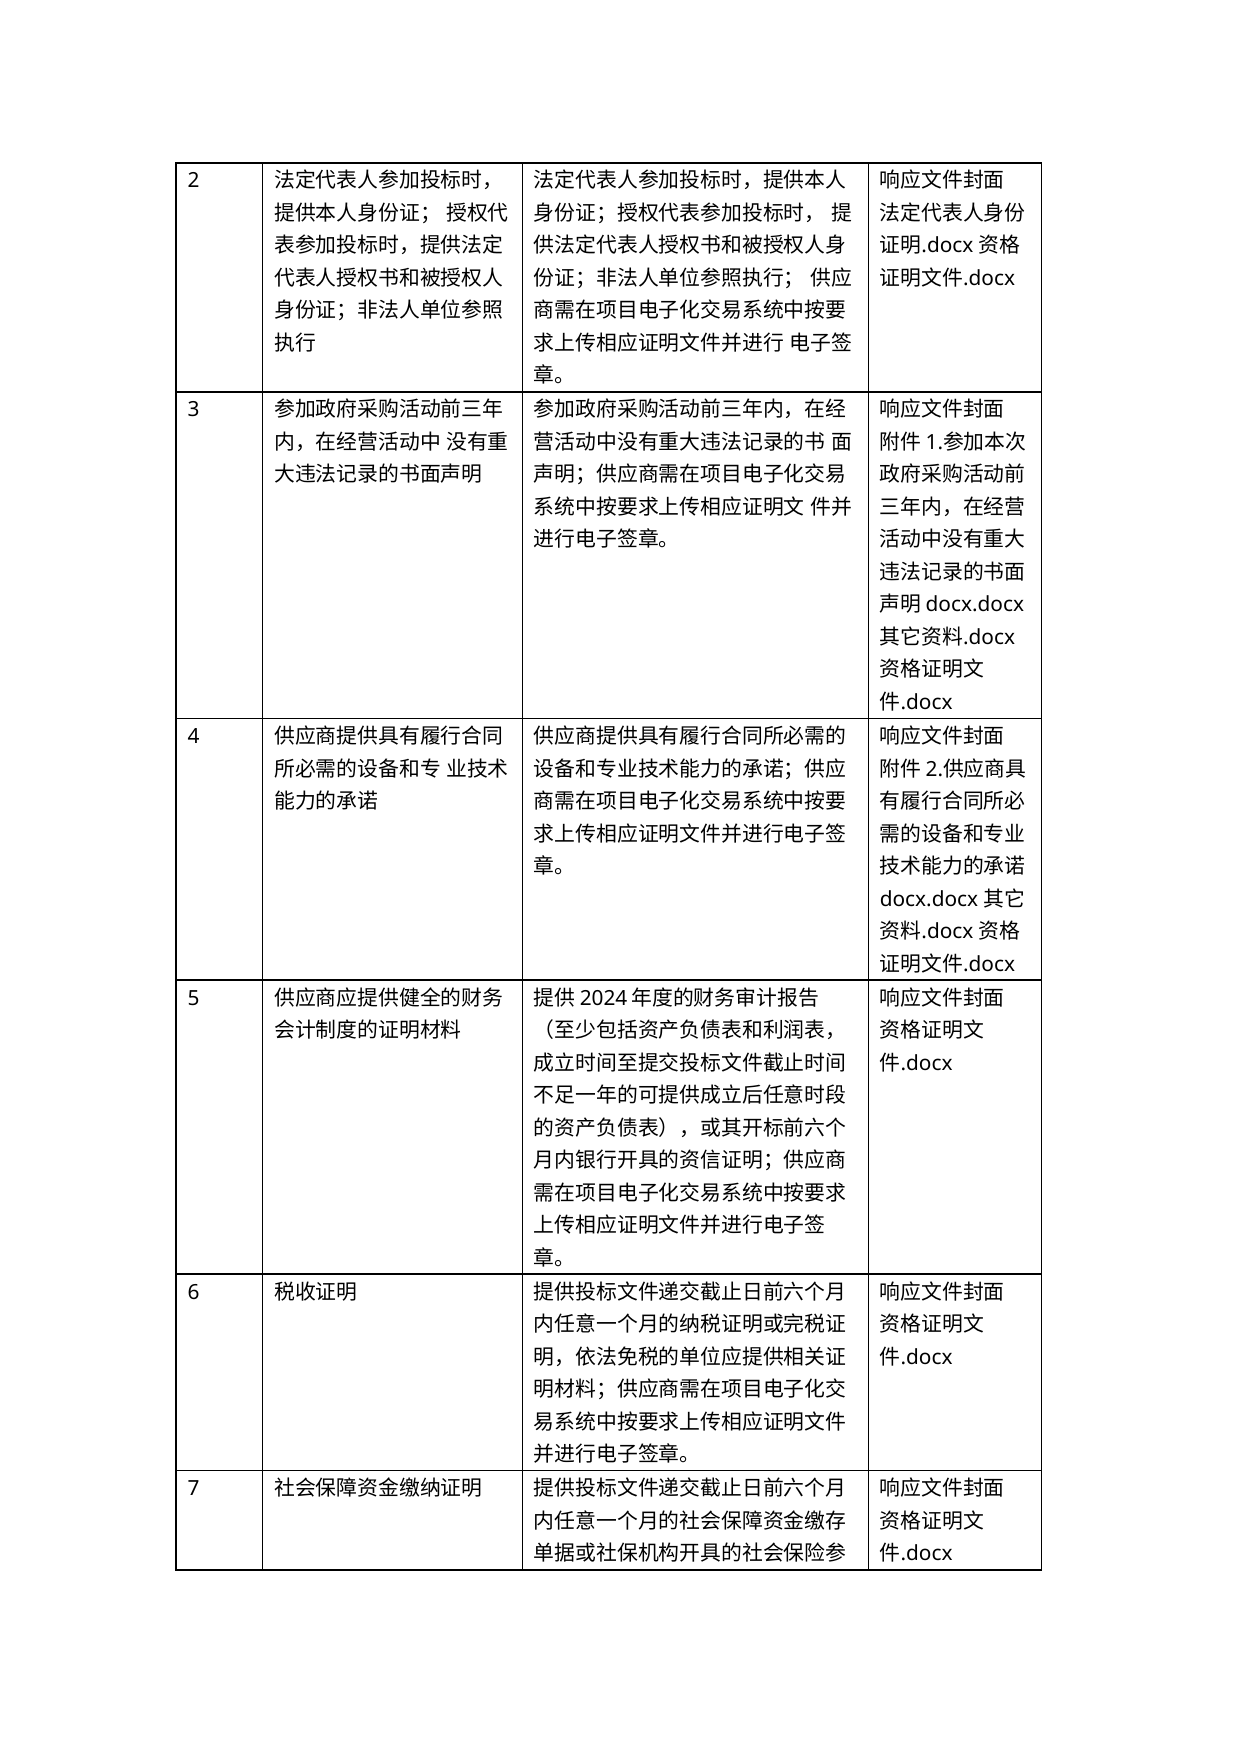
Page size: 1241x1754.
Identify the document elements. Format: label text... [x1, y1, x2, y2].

table_cell 参加政府采购活动前三年内，在经营活动中 没有重大违法记录的书面声明 [263, 393, 522, 718]
table_cell 响应文件封面 附件1.参加本次政府采购活动前三年内，在经营活动中没有重大违法记录的书面声明docx.docx 其它资料.docx 资格证明文件.docx [869, 393, 1041, 718]
table_cell 响应文件封面 资格证明文件.docx [869, 981, 1041, 1273]
table_cell 提供投标文件递交截止日前六个月内任意一个月的纳税证明或完税证明，依法免税的单位应提供相关证明材料；供应商需在项目电子化交易系统中按要求上传相应证明文件并进行电子签章。 [523, 1275, 868, 1470]
table_cell 税收证明 [263, 1275, 522, 1470]
table_cell 2 [177, 164, 262, 391]
table_cell 供应商提供具有履行合同所必需的设备和专业技术能力的承诺；供应商需在项目电子化交易系统中按要求上传相应证明文件并进行电子签章。 [523, 719, 868, 979]
table_cell 3 [177, 393, 262, 718]
table_cell 供应商应提供健全的财务会计制度的证明材料 [263, 981, 522, 1273]
table_cell 7 [177, 1471, 262, 1569]
table_cell 法定代表人参加投标时，提供本人身份证；授权代表参加投标时， 提供法定代表人授权书和被授权人身份证；非法人单位参照执行； 供应商需在项目电子化交易系统中按要求上传相应证明文件并进行 电子签章。 [523, 164, 868, 391]
table_cell 4 [177, 719, 262, 979]
table_cell 响应文件封面 法定代表人身份证明.docx 资格证明文件.docx [869, 164, 1041, 391]
table_cell 响应文件封面 附件2.供应商具有履行合同所必需的设备和专业技术能力的承诺docx.docx 其它资料.docx 资格证明文件.docx [869, 719, 1041, 979]
table_cell 6 [177, 1275, 262, 1470]
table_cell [523, 1471, 868, 1569]
table_cell 响应文件封面 资格证明文件.docx [869, 1471, 1041, 1569]
table_cell 法定代表人参加投标时，提供本人身份证； 授权代表参加投标时，提供法定代表人授权书和被授权人身份证；非法人单位参照执行 [263, 164, 522, 391]
table_cell 社会保障资金缴纳证明 [263, 1471, 522, 1569]
table_cell 参加政府采购活动前三年内，在经营活动中没有重大违法记录的书 面声明；供应商需在项目电子化交易系统中按要求上传相应证明文 件并进行电子签章。 [523, 393, 868, 718]
table_cell 5 [177, 981, 262, 1273]
table_cell 响应文件封面 资格证明文件.docx [869, 1275, 1041, 1470]
table_cell 提供2024年度的财务审计报告（至少包括资产负债表和利润表，成立时间至提交投标文件截止时间不足一年的可提供成立后任意时段的资产负债表），或其开标前六个月内银行开具的资信证明；供应商需在项目电子化交易系统中按要求上传相应证明文件并进行电子签章。 [523, 981, 868, 1273]
table_cell 供应商提供具有履行合同所必需的设备和专 业技术能力的承诺 [263, 719, 522, 979]
